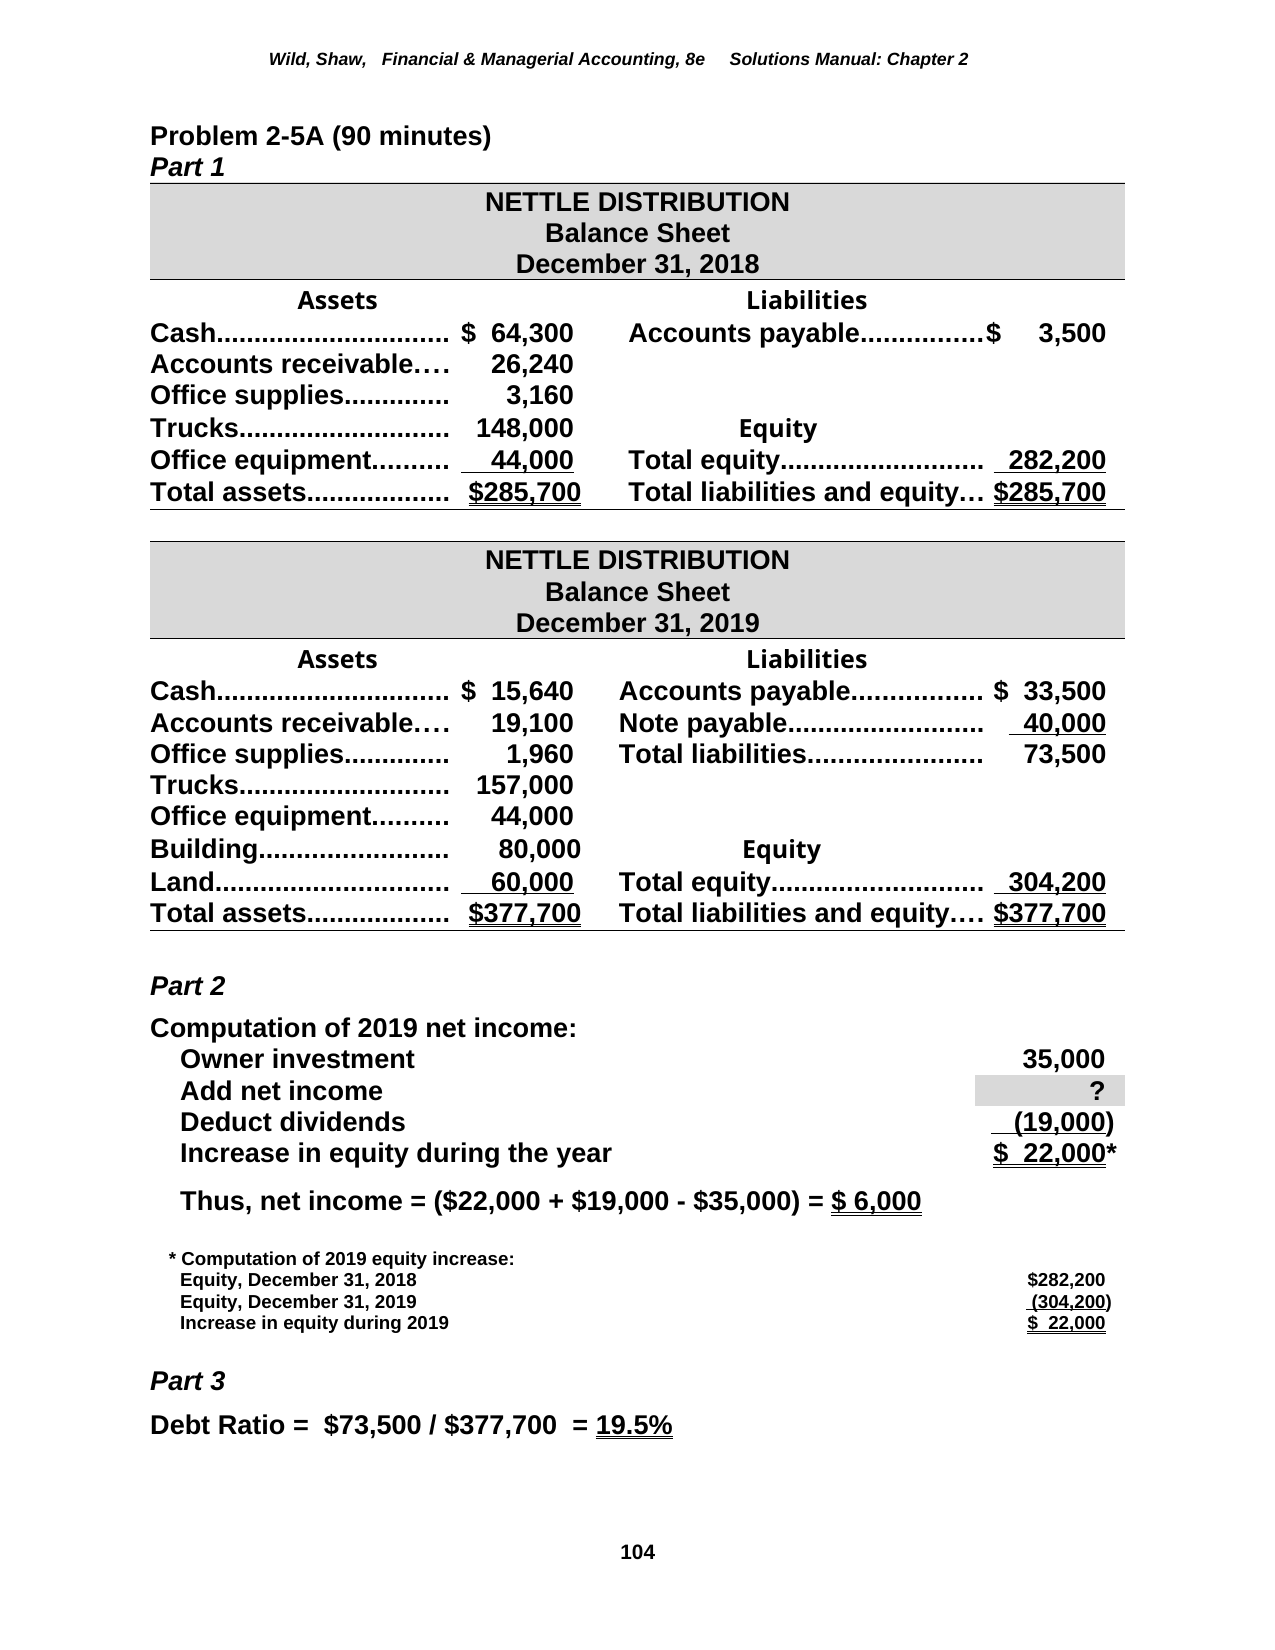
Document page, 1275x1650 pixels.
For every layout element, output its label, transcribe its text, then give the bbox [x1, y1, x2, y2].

text Trucks 157,000 [150, 769, 1125, 800]
text Balance Sheet [150, 576, 1125, 607]
text Part 3 [150, 1365, 1125, 1396]
text Accounts receivable 19,100 Note payable 40,000 [150, 707, 1125, 738]
text Assets Liabilities [150, 639, 1125, 675]
text Land 60,000 Total equity 304,200 [150, 866, 1125, 894]
text Part 1 [150, 151, 1125, 182]
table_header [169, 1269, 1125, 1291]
text Assets Liabilities [150, 280, 1125, 317]
text Building 80,000 Equity [150, 832, 1125, 866]
text Balance Sheet [150, 217, 1125, 248]
text Trucks 148,000 Equity [150, 410, 1125, 444]
text Part 2 [150, 970, 1125, 1002]
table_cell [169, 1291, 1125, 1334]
text Office equipment 44,000 Total equity 282,200 [150, 444, 1125, 472]
text Accounts receivable 26,240 [150, 348, 1125, 379]
text NETTLE DISTRIBUTION [150, 184, 1125, 217]
text Total assets $377,700 Total liabilities and equity $377,700 [150, 894, 1125, 930]
text * Computation of 2019 equity increase: [169, 1247, 1125, 1269]
text December 31, 2019 [150, 607, 1125, 638]
text NETTLE DISTRIBUTION [150, 542, 1125, 576]
text December 31, 2018 [150, 248, 1125, 279]
text Office supplies 1,960 Total liabilities 73,500 [150, 738, 1125, 769]
text Debt Ratio = $73,500 / $377,700 = 19.5% [150, 1409, 1125, 1440]
text Total assets $285,700 Total liabilities and equity $285,700 [150, 472, 1125, 509]
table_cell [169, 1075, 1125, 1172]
text Cash $ 64,300 Accounts payable $ 3,500 [150, 317, 1125, 348]
text Office supplies 3,160 [150, 379, 1125, 410]
text Computation of 2019 net income: [150, 1012, 1125, 1043]
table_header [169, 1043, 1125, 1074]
text Office equipment 44,000 [150, 800, 1125, 832]
text Cash $ 15,640 Accounts payable $ 33,500 [150, 675, 1125, 707]
text Thus, net income = ($22,000 + $19,000 - $35,000) = $ 6,000 [150, 1185, 1125, 1216]
text Problem 2-5A (90 minutes) [150, 120, 1275, 151]
